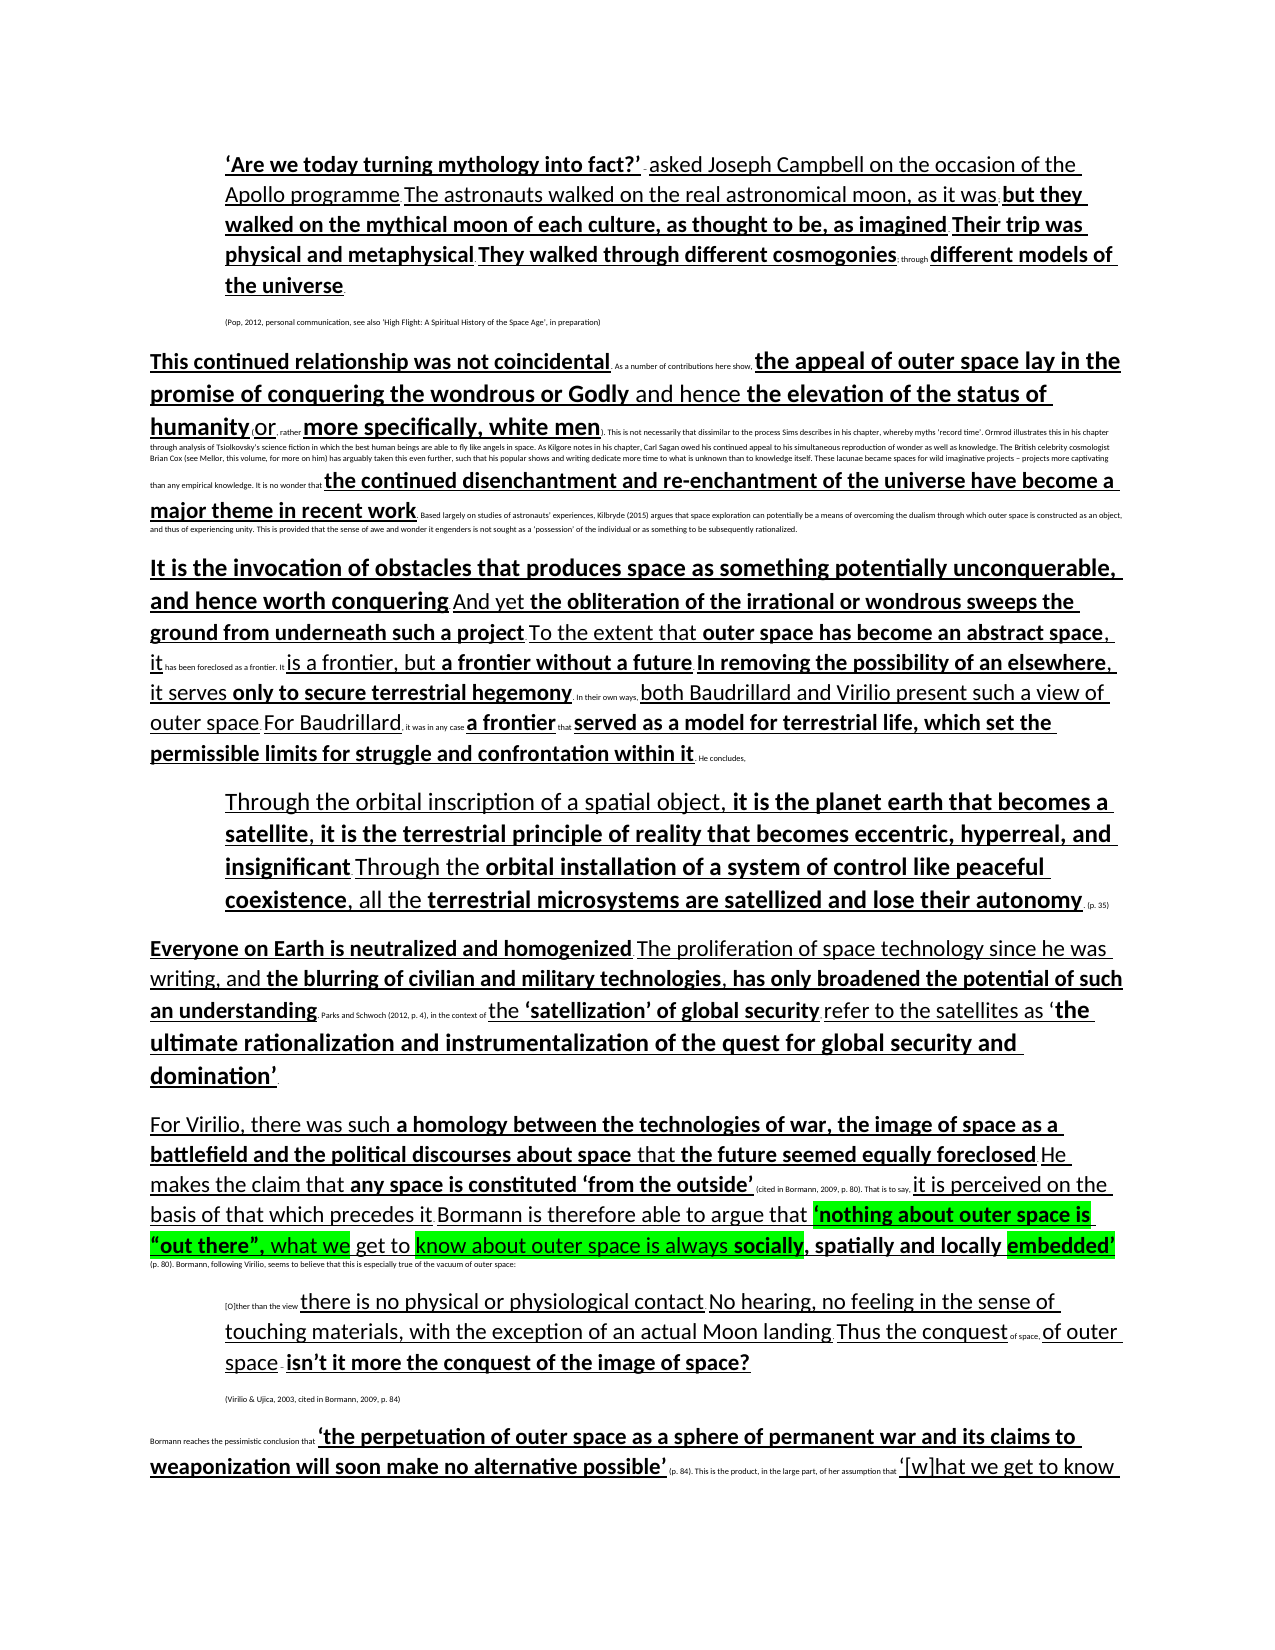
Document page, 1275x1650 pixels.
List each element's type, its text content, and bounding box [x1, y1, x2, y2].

text Everyone on Earth is neutralized and homogenized. The proliferation of space technology since he was writing, and the blurring of civilian and military technologies, has only broadened the potential of such an understanding. Parks and Schwoch (2012, p. 4), in the context of the ‘satellization’ of global security, refer to the satellites as ‘the ultimate rationalization and instrumentalization of the quest for global security and domination’. [150, 934, 1125, 1091]
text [150, 1422, 1125, 1480]
text Through the orbital inscription of a spatial object, it is the planet earth that becomes a satellite, it is the terrestrial principle of reality that becomes eccentric, hyperreal, and insignificant. Through the orbital installation of a system of control like peaceful coexistence, all the terrestrial microsystems are satellized and lose their autonomy. (p. 35) [225, 786, 1125, 915]
text For Virilio, there was such a homology between the technologies of war, the image of space as a battlefield and the political discourses about space that the future seemed equally foreclosed. He makes the claim that any space is constituted ‘from the outside’ (cited in Bormann, 2009, p. 80). That is to say, it is perceived on the basis of that which precedes it. Bormann is therefore able to argue that ‘nothing about outer space is “out there”, what we get to know about outer space is always socially, spatially and locally embedded’ (p. 80). Bormann, following Virilio, seems to believe that this is especially true of the vacuum of outer space: [150, 1110, 1125, 1270]
text It is the invocation of obstacles that produces space as something potentially unconquerable, and hence worth conquering. And yet the obliteration of the irrational or wondrous sweeps the ground from underneath such a project. To the extent that outer space has become an abstract space, it has been foreclosed as a frontier. It is a frontier, but a frontier without a future. In removing the possibility of an elsewhere, it serves only to secure terrestrial hegemony. In their own ways, both Baudrillard and Virilio present such a view of outer space. For Baudrillard, it was in any case a frontier that served as a model for terrestrial life, which set the permissible limits for struggle and confrontation within it. He concludes, [150, 552, 1125, 767]
text ‘Are we today turning mythology into fact?’ – asked Joseph Campbell on the occasion of the Apollo programme. The astronauts walked on the real astronomical moon, as it was; but they walked on the mythical moon of each culture, as thought to be, as imagined. Their trip was physical and metaphysical. They walked through different cosmogonies; through different models of the universe. [225, 150, 1125, 299]
text [O]ther than the view there is no physical or physiological contact. No hearing, no feeling in the sense of touching materials, with the exception of an actual Moon landing. Thus the conquest of space, of outer space – isn’t it more the conquest of the image of space? [225, 1287, 1125, 1376]
text This continued relationship was not coincidental. As a number of contributions here show, the appeal of outer space lay in the promise of conquering the wondrous or Godly and hence the elevation of the status of humanity (or, rather more specifically, white men). This is not necessarily that dissimilar to the process Sims describes in his chapter, whereby myths ‘record time’. Ormrod illustrates this in his chapter through analysis of Tsiolkovsky’s science fiction in which the best human beings are able to fly like angels in space. As Kilgore notes in his chapter, Carl Sagan owed his continued appeal to his simultaneous reproduction of wonder as well as knowledge. The British celebrity cosmologist Brian Cox (see Mellor, this volume, for more on him) has arguably taken this even further, such that his popular shows and writing dedicate more time to what is unknown than to knowledge itself. These lacunae became spaces for wild imaginative projects – projects more captivating than any empirical knowledge. It is no wonder that the continued disenchantment and re-enchantment of the universe have become a major theme in recent work. Based largely on studies of astronauts’ experiences, Kilbryde (2015) argues that space exploration can potentially be a means of overcoming the dualism through which outer space is constructed as an object, and thus of experiencing unity. This is provided that the sense of awe and wonder it engenders is not sought as a ‘possession’ of the individual or as something to be subsequently rationalized. [150, 345, 1125, 535]
